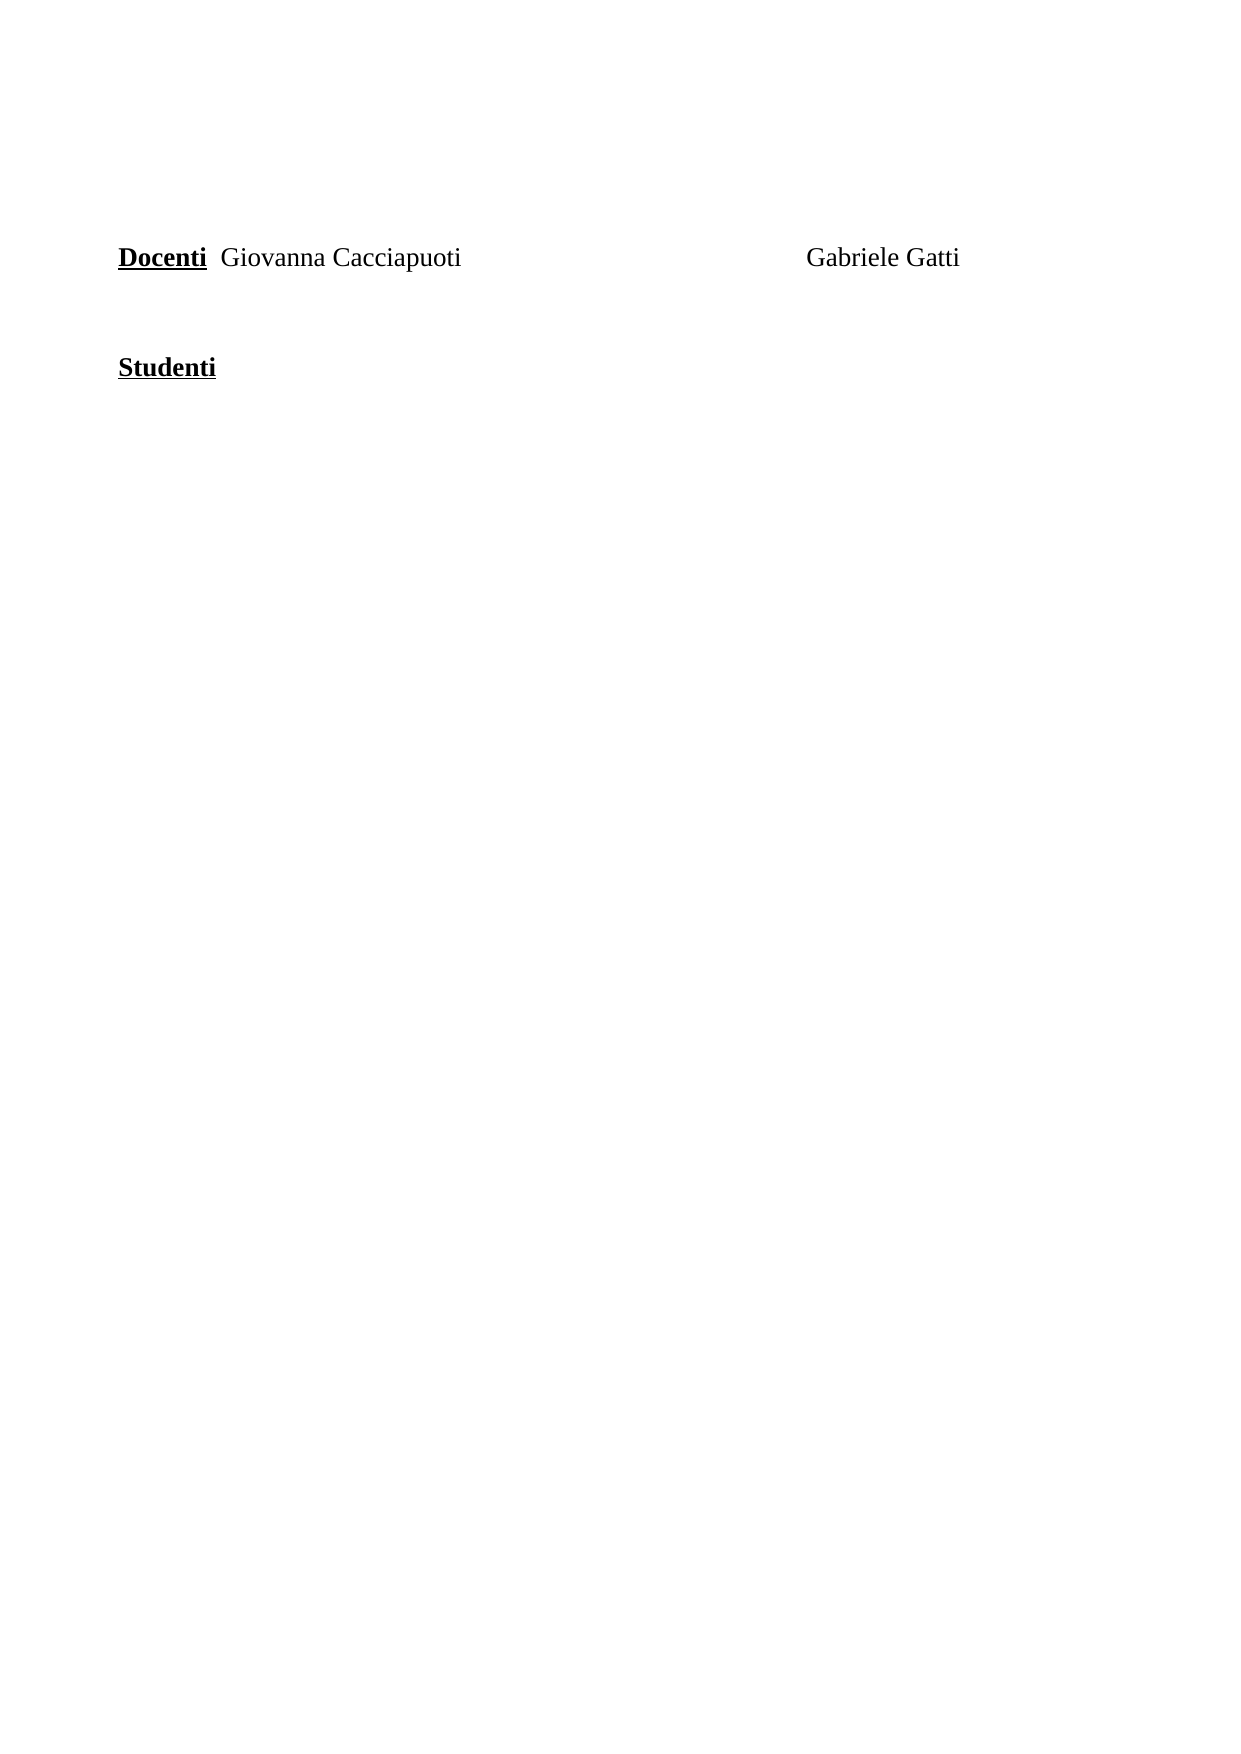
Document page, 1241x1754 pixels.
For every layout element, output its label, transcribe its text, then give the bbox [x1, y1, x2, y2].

text Docenti Giovanna Cacciapuoti Gabriele Gatti [118, 241, 1122, 272]
text Studenti [118, 351, 1122, 382]
